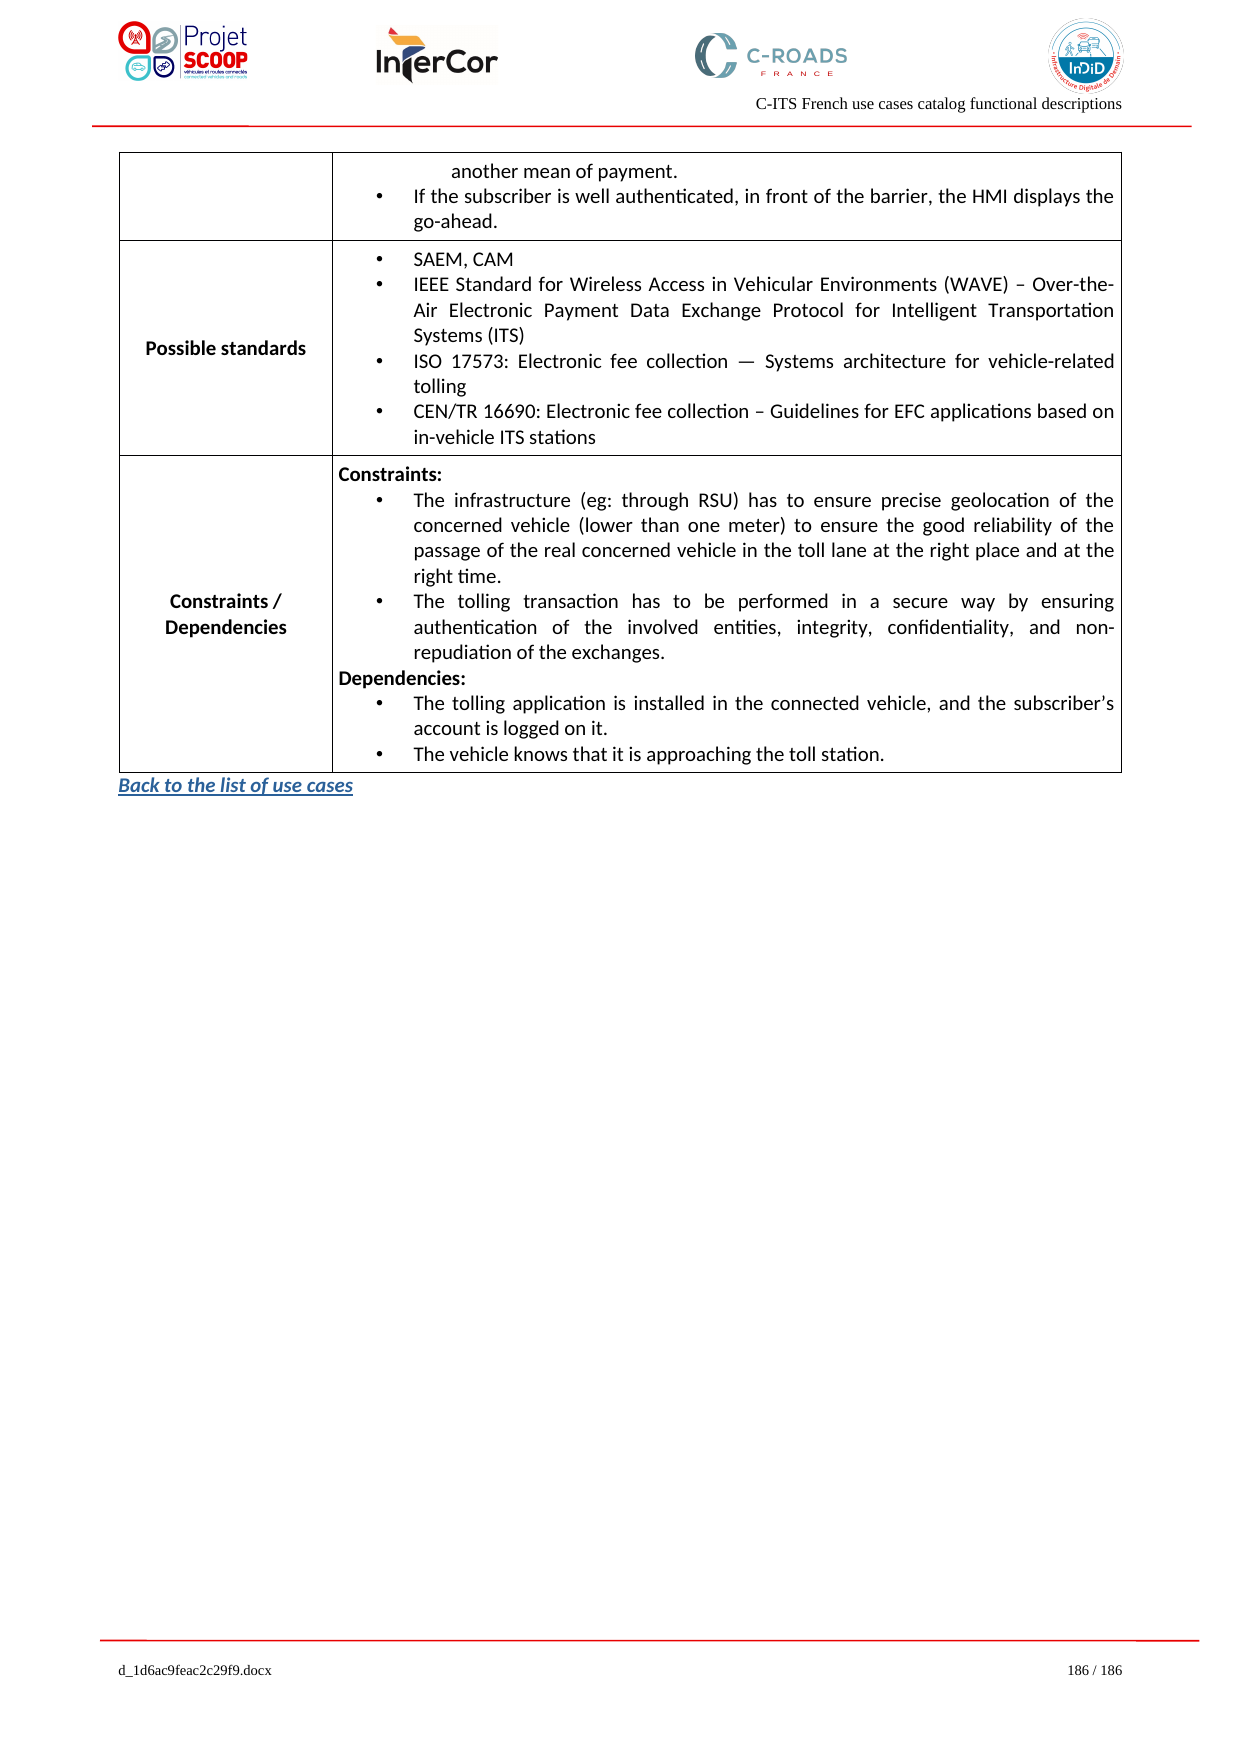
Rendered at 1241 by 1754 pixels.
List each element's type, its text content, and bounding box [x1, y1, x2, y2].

picture [695, 33, 847, 78]
picture [118, 21, 248, 81]
text Back to the list of use cases [118, 773, 1122, 798]
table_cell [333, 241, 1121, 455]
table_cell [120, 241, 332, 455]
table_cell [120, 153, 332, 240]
picture [375, 25, 499, 85]
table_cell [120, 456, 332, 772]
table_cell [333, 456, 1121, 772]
picture [1044, 14, 1128, 98]
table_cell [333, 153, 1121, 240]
